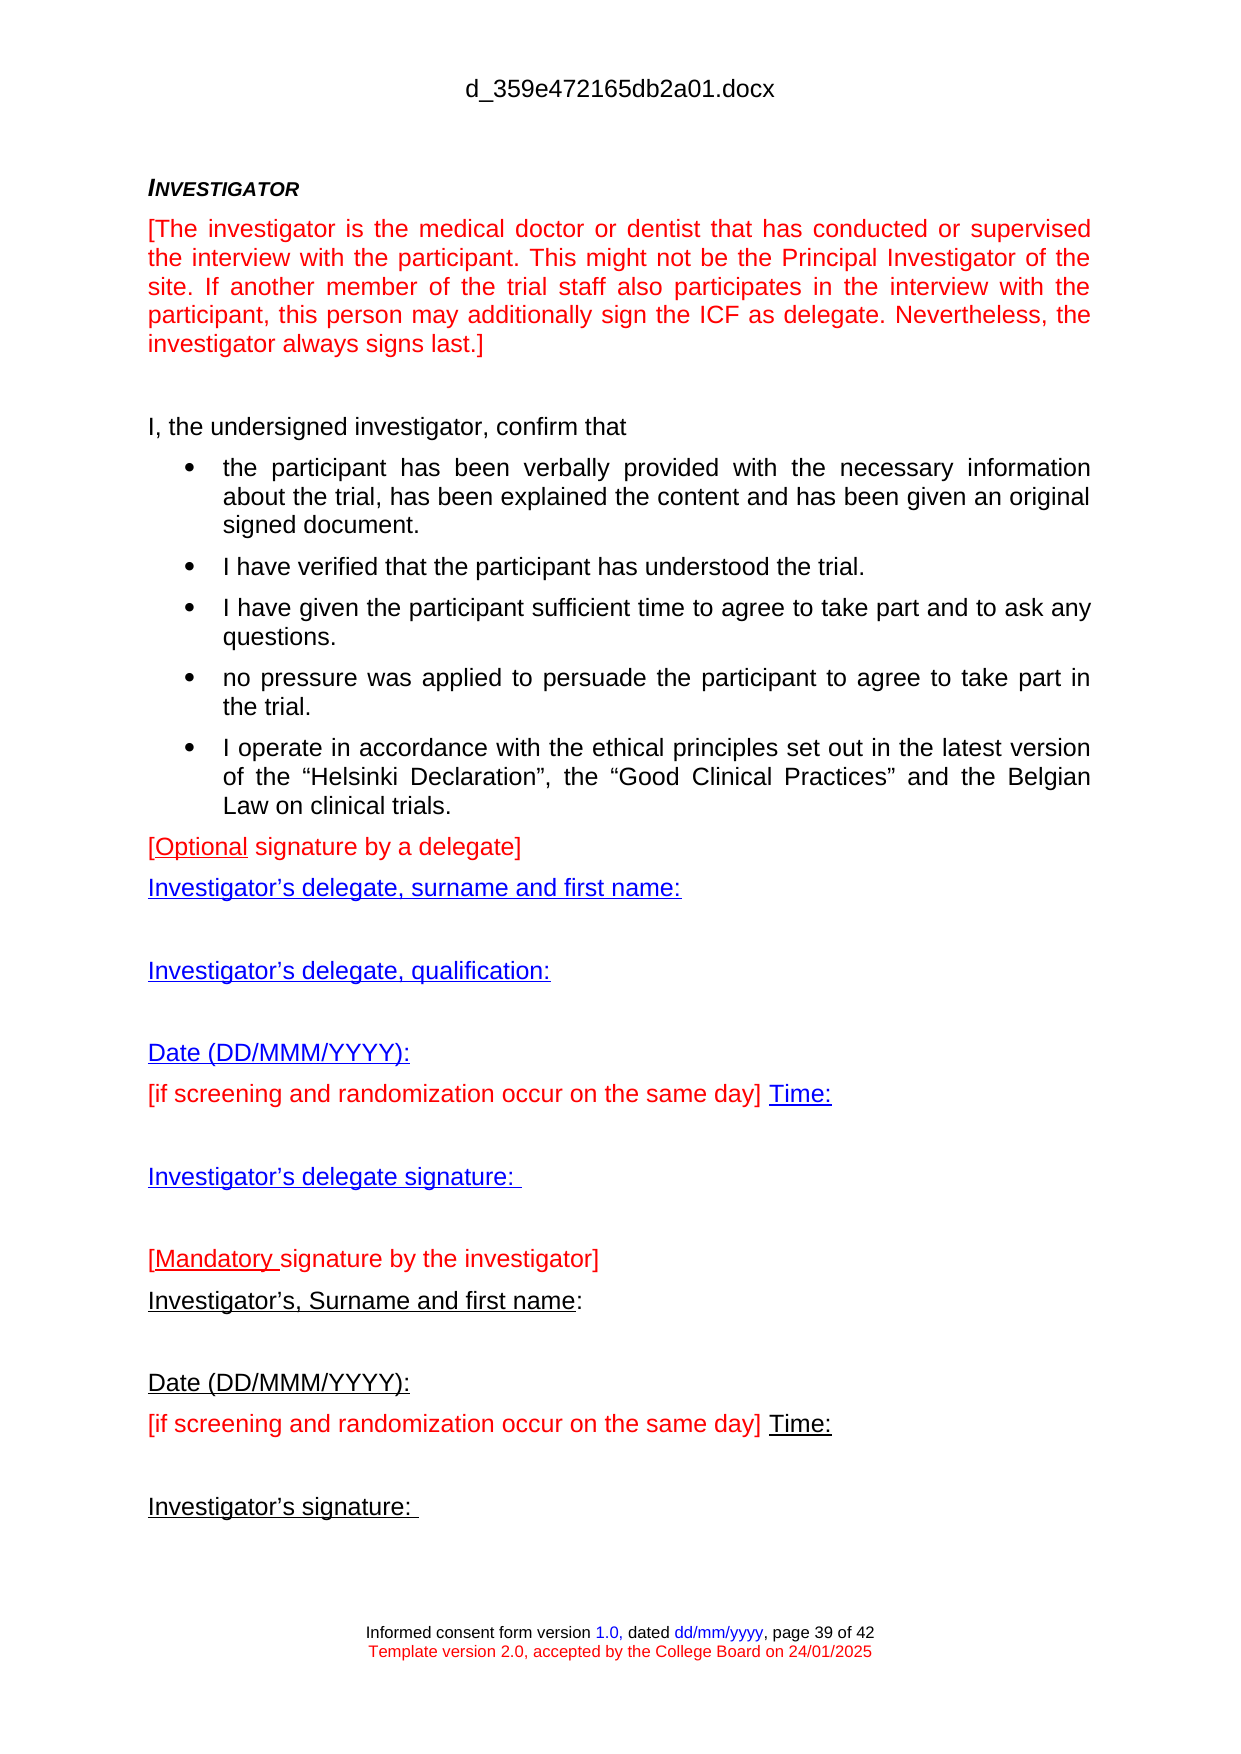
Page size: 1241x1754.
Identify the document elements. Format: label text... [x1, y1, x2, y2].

text [Mandatory signature by the investigator] [148, 1244, 1092, 1273]
text [The investigator is the medical doctor or dentist that has conducted or supervised the interview with the participant. This might not be the Principal Investigator of the site. If another member of the trial staff also participates in the interview with the participant, this person may additionally sign the ICF as delegate. Nevertheless, the investigator always signs last.] [148, 214, 1092, 358]
text [Optional signature by a delegate] [148, 832, 1092, 861]
text Investigator’s signature: [148, 1492, 1092, 1521]
subtitle Investigator [148, 173, 1092, 201]
list I have verified that the participant has understood the trial. [185, 552, 1092, 580]
list no pressure was applied to persuade the participant to agree to take part in the trial. [185, 663, 1092, 721]
list I have given the participant sufficient time to agree to take part and to ask any questions. [185, 593, 1092, 651]
text Date (DD/MMM/YYYY): [148, 1368, 1092, 1397]
text Investigator’s delegate, surname and first name: [148, 873, 1092, 902]
text [if screening and randomization occur on the same day] Time: [148, 1409, 1092, 1438]
text Date (DD/MMM/YYYY): [148, 1038, 1092, 1067]
text Investigator’s, Surname and first name: [148, 1286, 1092, 1314]
text I, the undersigned investigator, confirm that [148, 411, 1092, 440]
text Investigator’s delegate, qualification: [148, 956, 1092, 984]
list the participant has been verbally provided with the necessary information about the trial, has been explained the content and has been given an original signed document. [185, 453, 1092, 539]
list I operate in accordance with the ethical principles set out in the latest version of the “Helsinki Declaration”, the “Good Clinical Practices” and the Belgian Law on clinical trials. [185, 733, 1092, 819]
text Investigator’s delegate signature: [148, 1162, 1092, 1191]
text [if screening and randomization occur on the same day] Time: [148, 1079, 1092, 1108]
